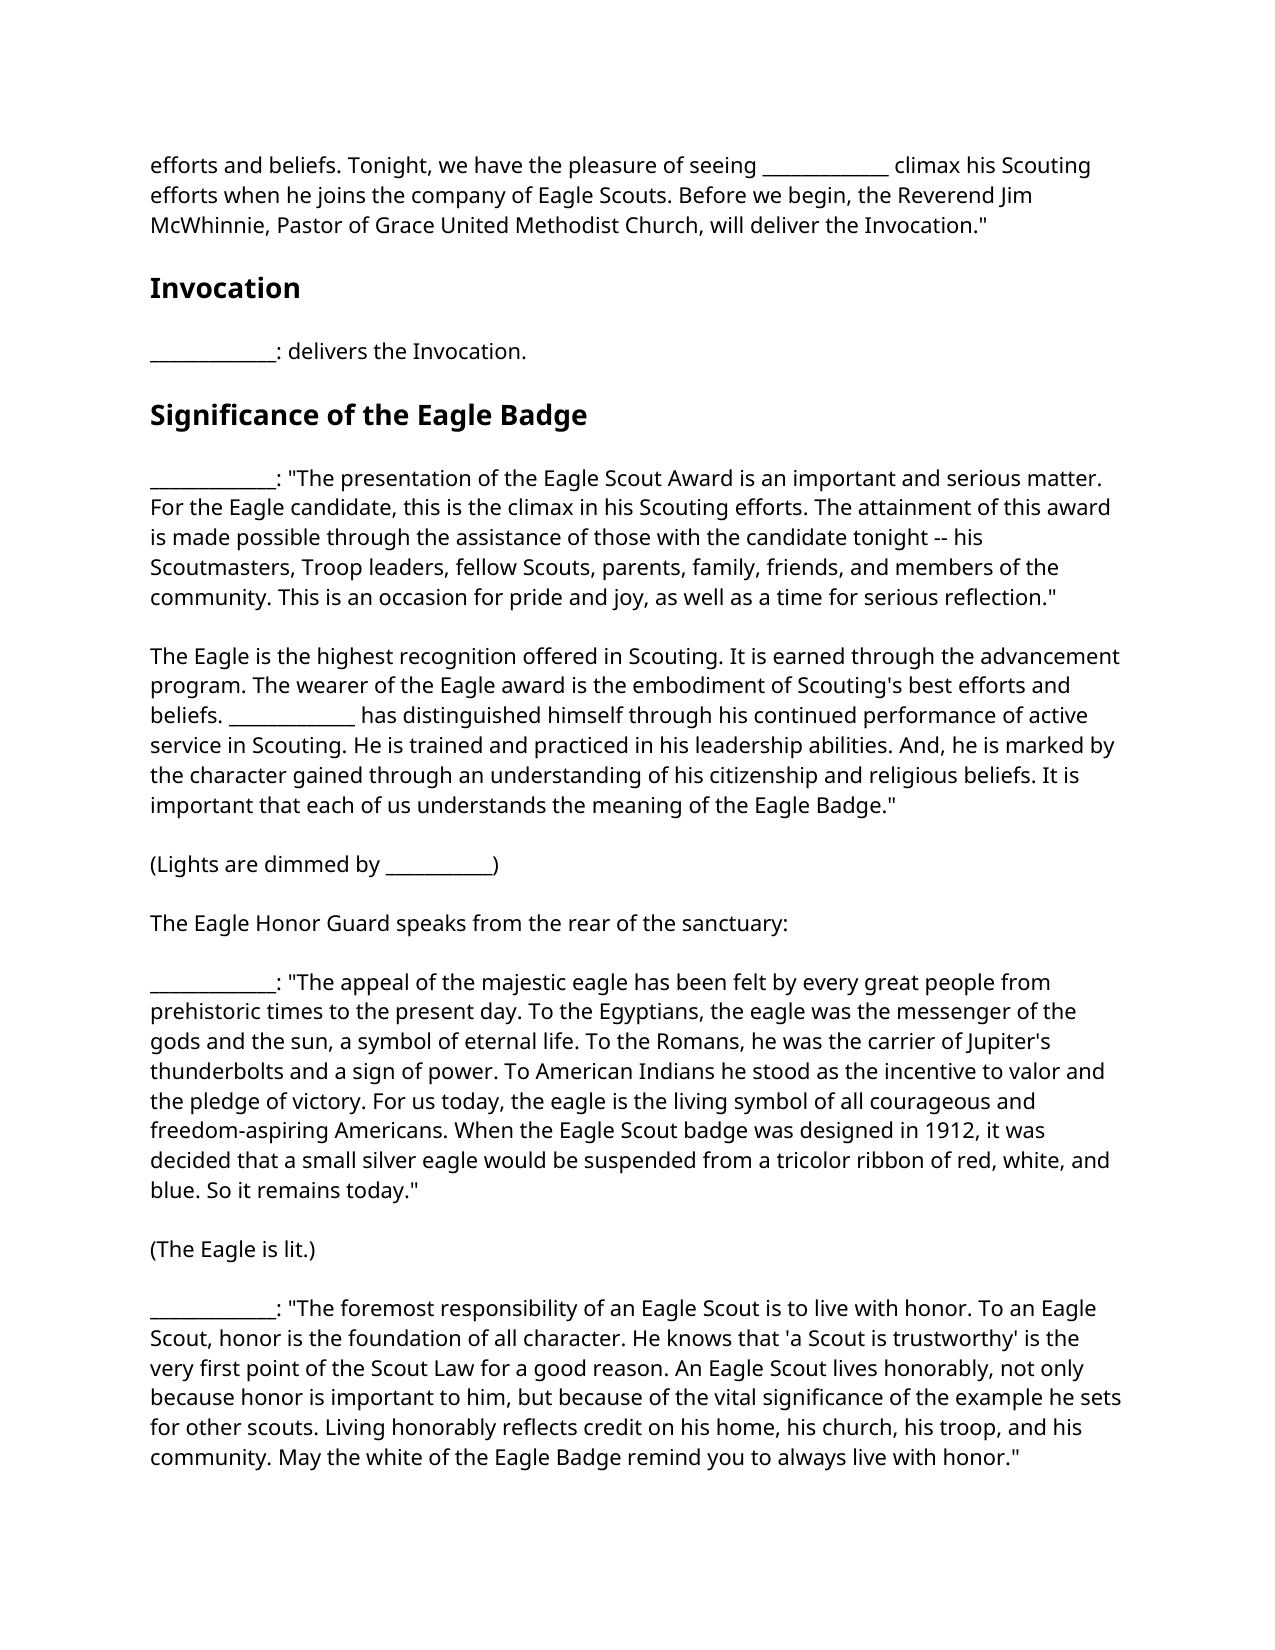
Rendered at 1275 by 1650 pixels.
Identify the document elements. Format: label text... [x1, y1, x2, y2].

text (The Eagle is lit.) [150, 1234, 1125, 1264]
text _____________: "The foremost responsibility of an Eagle Scout is to live with honor. To an Eagle Scout, honor is the foundation of all character. He knows that 'a Scout is trustworthy' is the very first point of the Scout Law for a good reason. An Eagle Scout lives honorably, not only because honor is important to him, but because of the vital significance of the example he sets for other scouts. Living honorably reflects credit on his home, his church, his troop, and his community. May the white of the Eagle Badge remind you to always live with honor." [150, 1293, 1125, 1472]
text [150, 150, 1125, 239]
text The Eagle Honor Guard speaks from the rear of the sanctuary: [150, 907, 1125, 937]
text (Lights are dimmed by ___________) [150, 848, 1125, 878]
text _____________: "The presentation of the Eagle Scout Award is an important and serious matter. For the Eagle candidate, this is the climax in his Scouting efforts. The attainment of this award is made possible through the assistance of those with the candidate tonight -- his Scoutmasters, Troop leaders, fellow Scouts, parents, family, friends, and members of the community. This is an occasion for pride and joy, as well as a time for serious reflection." [150, 462, 1125, 611]
text Significance of the Eagle Badge [150, 395, 1125, 433]
text _____________: "The appeal of the majestic eagle has been felt by every great people from prehistoric times to the present day. To the Egyptians, the eagle was the messenger of the gods and the sun, a symbol of eternal life. To the Romans, he was the carrier of Jupiter's thunderbolts and a sign of power. To American Indians he stood as the incentive to valor and the pledge of victory. For us today, the eagle is the living symbol of all courageous and freedom-aspiring Americans. When the Eagle Scout badge was designed in 1912, it was decided that a small silver eagle would be suspended from a tricolor ribbon of red, white, and blue. So it remains today." [150, 966, 1125, 1205]
text Invocation [150, 268, 1125, 307]
text _____________: delivers the Invocation. [150, 336, 1125, 366]
text The Eagle is the highest recognition offered in Scouting. It is earned through the advancement program. The wearer of the Eagle award is the embodiment of Scouting's best efforts and beliefs. _____________ has distinguished himself through his continued performance of active service in Scouting. He is trained and practiced in his leadership abilities. And, he is marked by the character gained through an understanding of his citizenship and religious beliefs. It is important that each of us understands the meaning of the Eagle Badge." [150, 641, 1125, 819]
